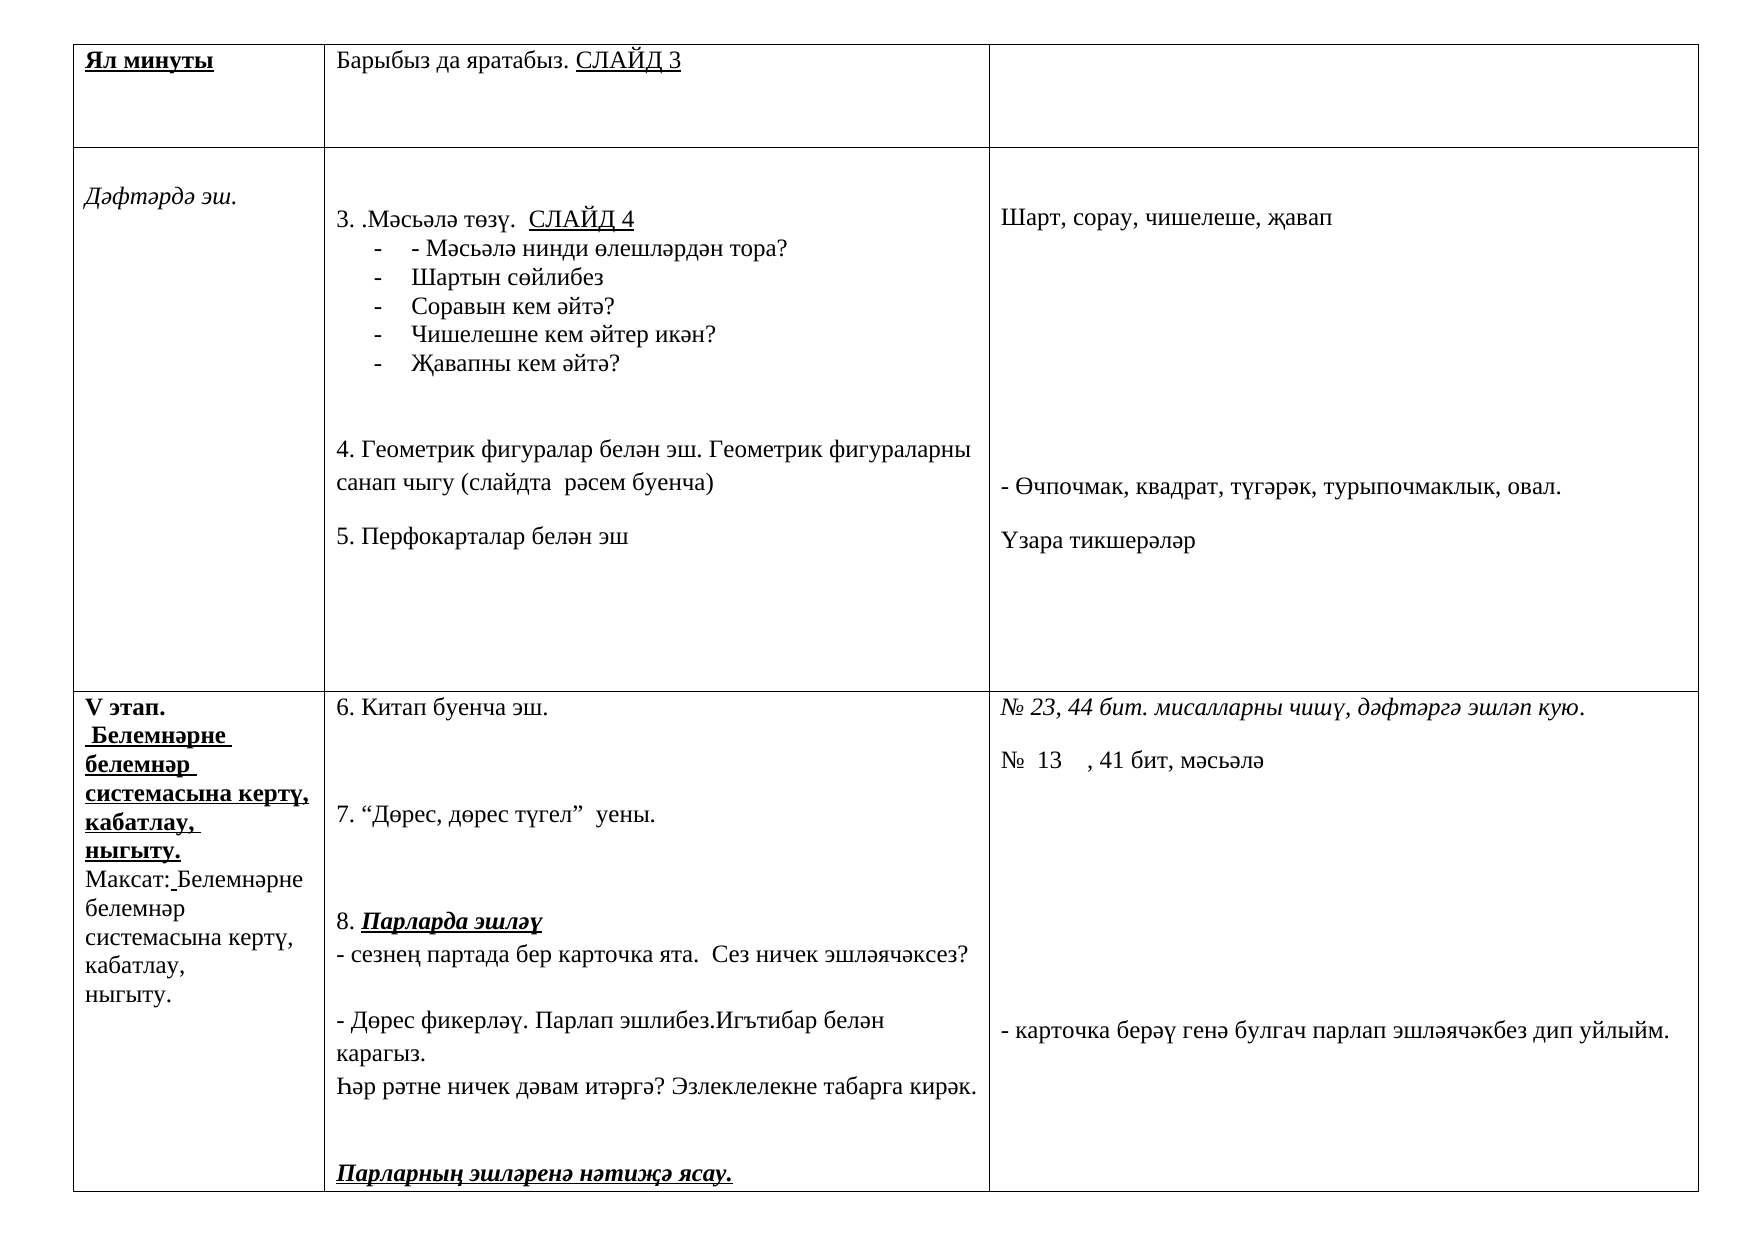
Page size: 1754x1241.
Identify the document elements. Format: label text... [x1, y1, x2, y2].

table_cell 3. .Мәсьәлә төзү. СЛАЙД 4 - Мәсьәлә нинди өлешләрдән тора? Шартын сөйлибез Соравын кем әйтә? Чишелешне кем әйтер икән? Җавапны кем әйтә? 4. Геометрик фигуралар белән эш. Геометрик фигураларны санап чыгу (слайдта рәсем буенча) 5. Перфокарталар белән эш [325, 148, 989, 691]
table_cell Ял минуты [74, 45, 324, 147]
table_cell Дәфтәрдә эш. [74, 148, 324, 691]
table_cell Барыбыз да яратабыз. СЛАЙД 3 [325, 45, 989, 147]
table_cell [74, 692, 324, 1191]
table_cell Шарт, сорау, чишелеше, җавап - Өчпочмак, квадрат, түгәрәк, турыпочмаклык, овал. Үзара тикшерәләр [990, 148, 1698, 691]
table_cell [325, 692, 989, 1191]
table_cell [990, 45, 1698, 147]
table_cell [990, 692, 1698, 1191]
